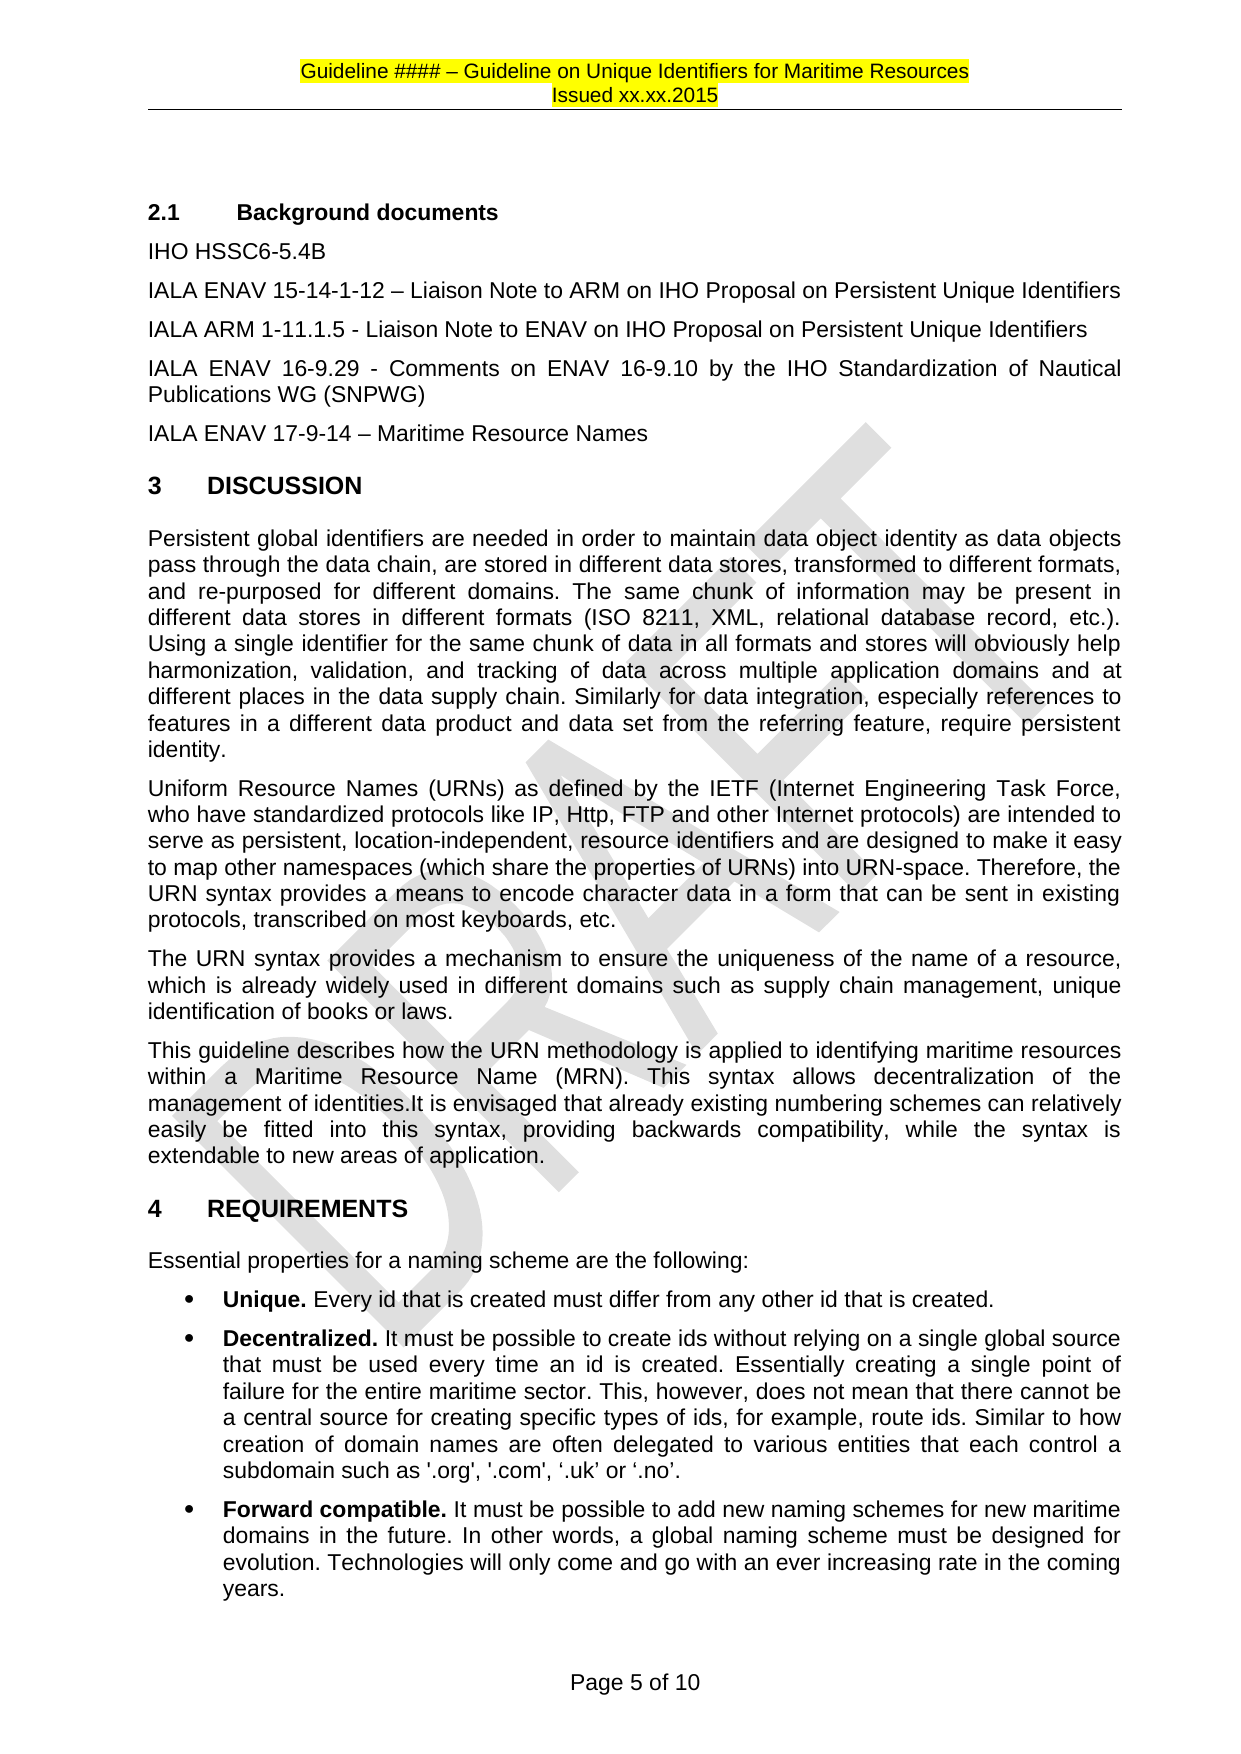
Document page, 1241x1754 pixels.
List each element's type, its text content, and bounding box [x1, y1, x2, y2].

subtitle Background documents [148, 199, 1122, 226]
text Persistent global identifiers are needed in order to maintain data object identity as data objects pass through the data chain, are stored in different data stores, transformed to different formats, and re-purposed for different domains. The same chunk of information may be present in different data stores in different formats (ISO 8211, XML, relational database record, etc.). Using a single identifier for the same chunk of data in all formats and stores will obviously help harmonization, validation, and tracking of data across multiple application domains and at different places in the data supply chain. Similarly for data integration, especially references to features in a different data product and data set from the referring feature, require persistent identity. [148, 525, 1122, 762]
text This guideline describes how the URN methodology is applied to identifying maritime resources within a Maritime Resource Name (MRN). This syntax allows decentralization of the management of identities.It is envisaged that already existing numbering schemes can relatively easily be fitted into this syntax, providing backwards compatibility, while the syntax is extendable to new areas of application. [148, 1037, 1122, 1169]
text IALA ENAV 17-9-14 – Maritime Resource Names [148, 420, 1122, 446]
text IALA ARM 1-11.1.5 - Liaison Note to ENAV on IHO Proposal on Persistent Unique Identifiers [148, 316, 1122, 342]
text Uniform Resource Names (URNs) as defined by the IETF (Internet Engineering Task Force, who have standardized protocols like IP, Http, FTP and other Internet protocols) are intended to serve as persistent, location-independent, resource identifiers and are designed to make it easy to map other namespaces (which share the properties of URNs) into URN-space. Therefore, the URN syntax provides a means to encode character data in a form that can be sent in existing protocols, transcribed on most keyboards, etc. [148, 775, 1122, 933]
list Unique. Every id that is created must differ from any other id that is created. [185, 1286, 1122, 1313]
text Essential properties for a naming scheme are the following: [148, 1247, 1122, 1274]
list Decentralized. It must be possible to create ids without relying on a single global source that must be used every time an id is created. Essentially creating a single point of failure for the entire maritime sector. This, however, does not mean that there cannot be a central source for creating specific types of ids, for example, route ids. Similar to how creation of domain names are often delegated to various entities that each control a subdomain such as '.org', '.com', ‘.uk’ or ‘.no’. [185, 1325, 1122, 1483]
subtitle Discussion [148, 471, 1122, 500]
text IALA ENAV 15-14-1-12 – Liaison Note to ARM on IHO Proposal on Persistent Unique Identifiers [148, 277, 1122, 303]
text IHO HSSC6-5.4B [148, 238, 1122, 264]
subtitle Requirements [148, 1194, 1122, 1222]
list Forward compatible. It must be possible to add new naming schemes for new maritime domains in the future. In other words, a global naming scheme must be designed for evolution. Technologies will only come and go with an ever increasing rate in the coming years. [185, 1496, 1122, 1601]
text The URN syntax provides a mechanism to ensure the uniqueness of the name of a resource, which is already widely used in different domains such as supply chain management, unique identification of books or laws. [148, 945, 1122, 1024]
text IALA ENAV 16-9.29 - Comments on ENAV 16-9.10 by the IHO Standardization of Nautical Publications WG (SNPWG) [148, 355, 1122, 407]
